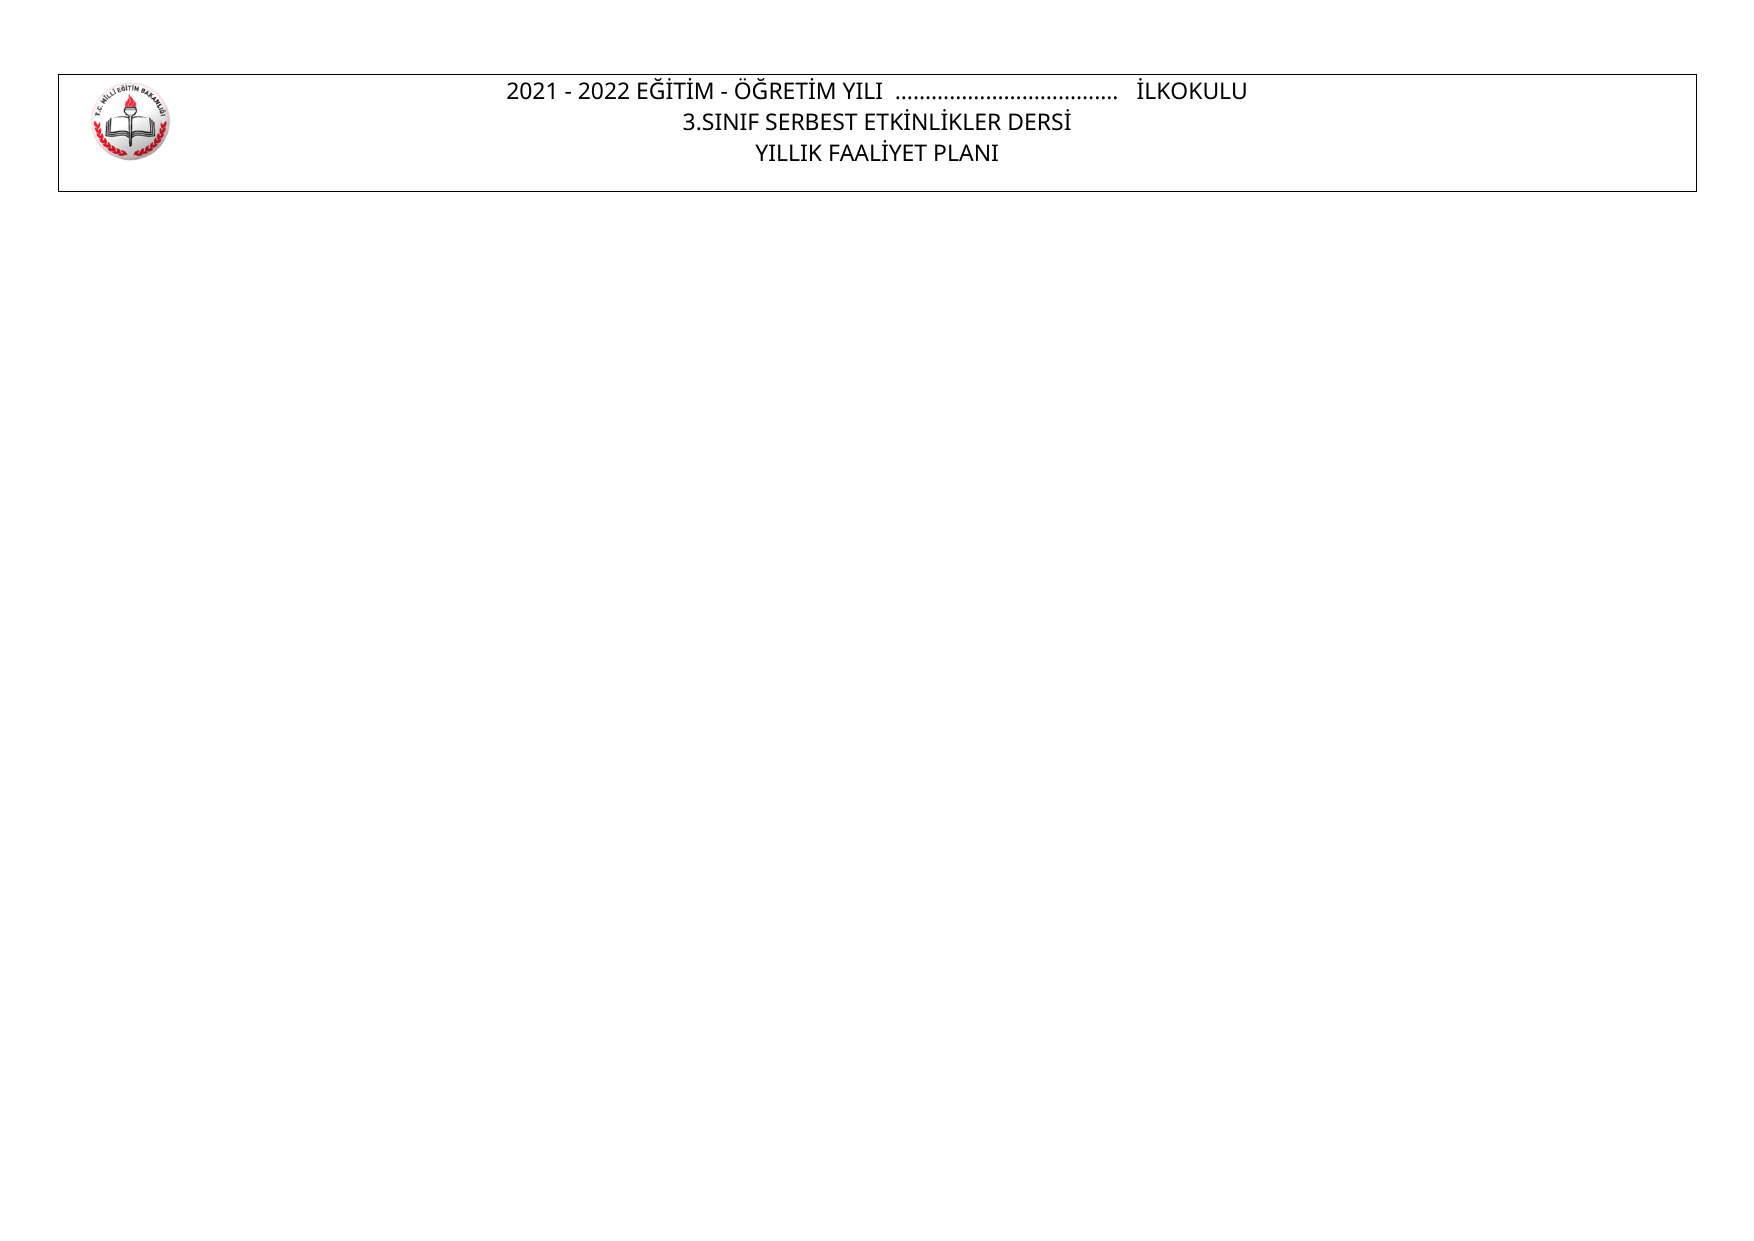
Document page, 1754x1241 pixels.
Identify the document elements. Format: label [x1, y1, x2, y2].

picture [85, 77, 175, 167]
